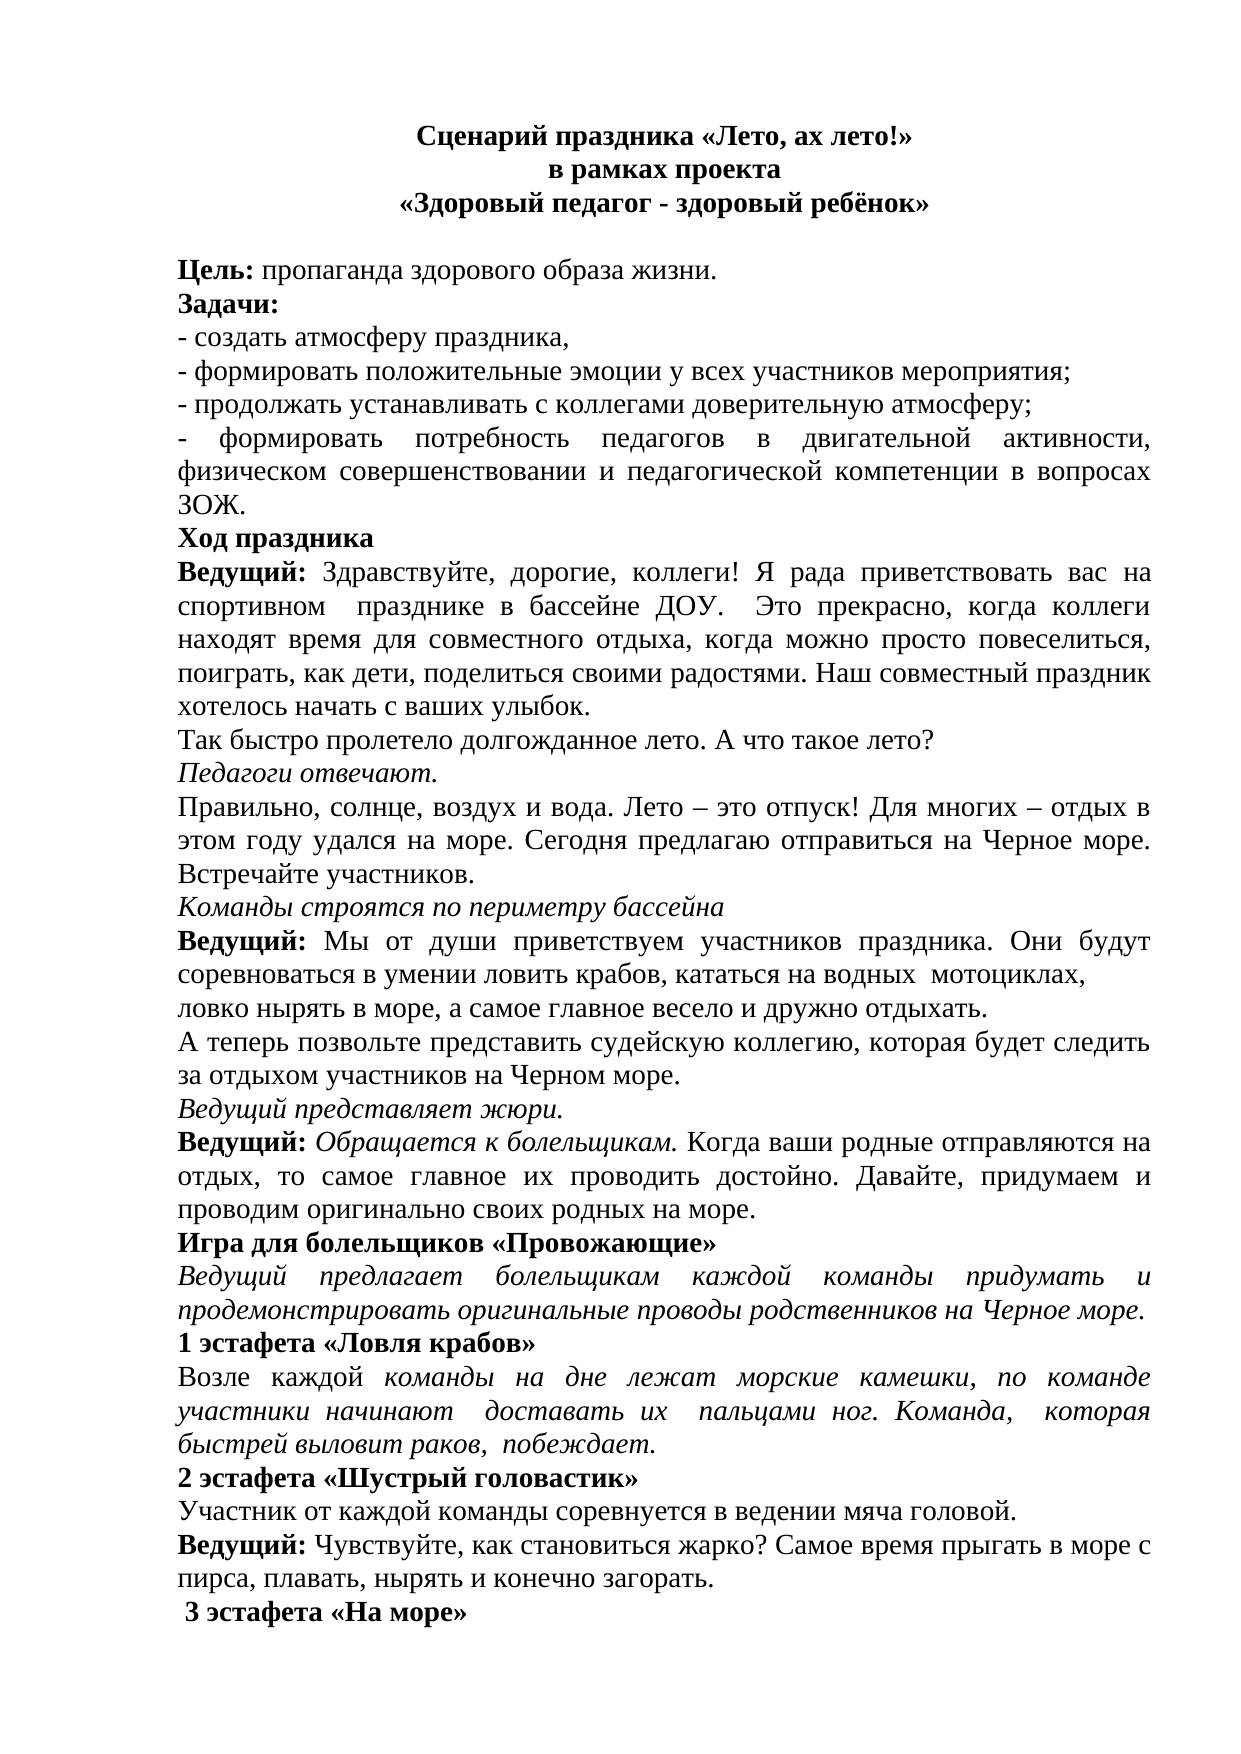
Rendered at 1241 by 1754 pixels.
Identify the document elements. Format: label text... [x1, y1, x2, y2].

text 3 эстафета «На море» [177, 1594, 1152, 1627]
text Ход праздника [177, 521, 1152, 554]
text Ведущий: Обращается к болельщикам. Когда ваши родные отправляются на отдых, то самое главное их проводить достойно. Давайте, придумаем и проводим оригинально своих родных на море. [177, 1124, 1152, 1225]
text - формировать потребность педагогов в двигательной активности, физическом совершенствовании и педагогической компетенции в вопросах ЗОЖ. [177, 420, 1152, 521]
text Педагоги отвечают. [177, 755, 1152, 789]
text Ведущий: Чувствуйте, как становиться жарко? Самое время прыгать в море с пирса, плавать, нырять и конечно загорать. [177, 1527, 1152, 1594]
text Возле каждой команды на дне лежат морские камешки, по команде участники начинают доставать их пальцами ног. Команда, которая быстрей выловит раков, побеждает. [177, 1359, 1152, 1460]
text Так быстро пролетело долгожданное лето. А что такое лето? [177, 722, 1152, 755]
text Ведущий предлагает болельщикам каждой команды придумать и продемонстрировать оригинальные проводы родственников на Черное море. [177, 1258, 1152, 1326]
text - создать атмосферу праздника, [177, 319, 1152, 353]
text Команды строятся по периметру бассейна [177, 889, 1152, 923]
text в рамках проекта [177, 152, 1152, 185]
text Ведущий представляет жюри. [177, 1091, 1152, 1124]
text А теперь позвольте представить судейскую коллегию, которая будет следить за отдыхом участников на Черном море. [177, 1024, 1152, 1091]
text «Здоровый педагог - здоровый ребёнок» [177, 185, 1152, 219]
text Сценарий праздника «Лето, ах лето!» [177, 118, 1152, 152]
text Участник от каждой команды соревнуется в ведении мяча головой. [177, 1493, 1152, 1527]
text - продолжать устанавливать с коллегами доверительную атмосферу; [177, 386, 1152, 420]
text Цель: пропаганда здорового образа жизни. [177, 252, 1152, 286]
text - формировать положительные эмоции у всех участников мероприятия; [177, 353, 1152, 386]
text Задачи: [177, 286, 1152, 319]
text ловко нырять в море, а самое главное весело и дружно отдыхать. [177, 990, 1152, 1024]
text Ведущий: Здравствуйте, дорогие, коллеги! Я рада приветствовать вас на спортивном празднике в бассейне ДОУ. Это прекрасно, когда коллеги находят время для совместного отдыха, когда можно просто повеселиться, поиграть, как дети, поделиться своими радостями. Наш совместный праздник хотелось начать с ваших улыбок. [177, 554, 1152, 722]
text Правильно, солнце, воздух и вода. Лето – это отпуск! Для многих – отдых в этом году удался на море. Сегодня предлагаю отправиться на Черное море. Встречайте участников. [177, 789, 1152, 889]
text 2 эстафета «Шустрый головастик» [177, 1460, 1152, 1493]
text 1 эстафета «Ловля крабов» [177, 1326, 1152, 1359]
text Ведущий: Мы от души приветствуем участников праздника. Они будут соревноваться в умении ловить крабов, кататься на водных мотоциклах, [177, 923, 1152, 990]
text Игра для болельщиков «Провожающие» [177, 1225, 1152, 1258]
